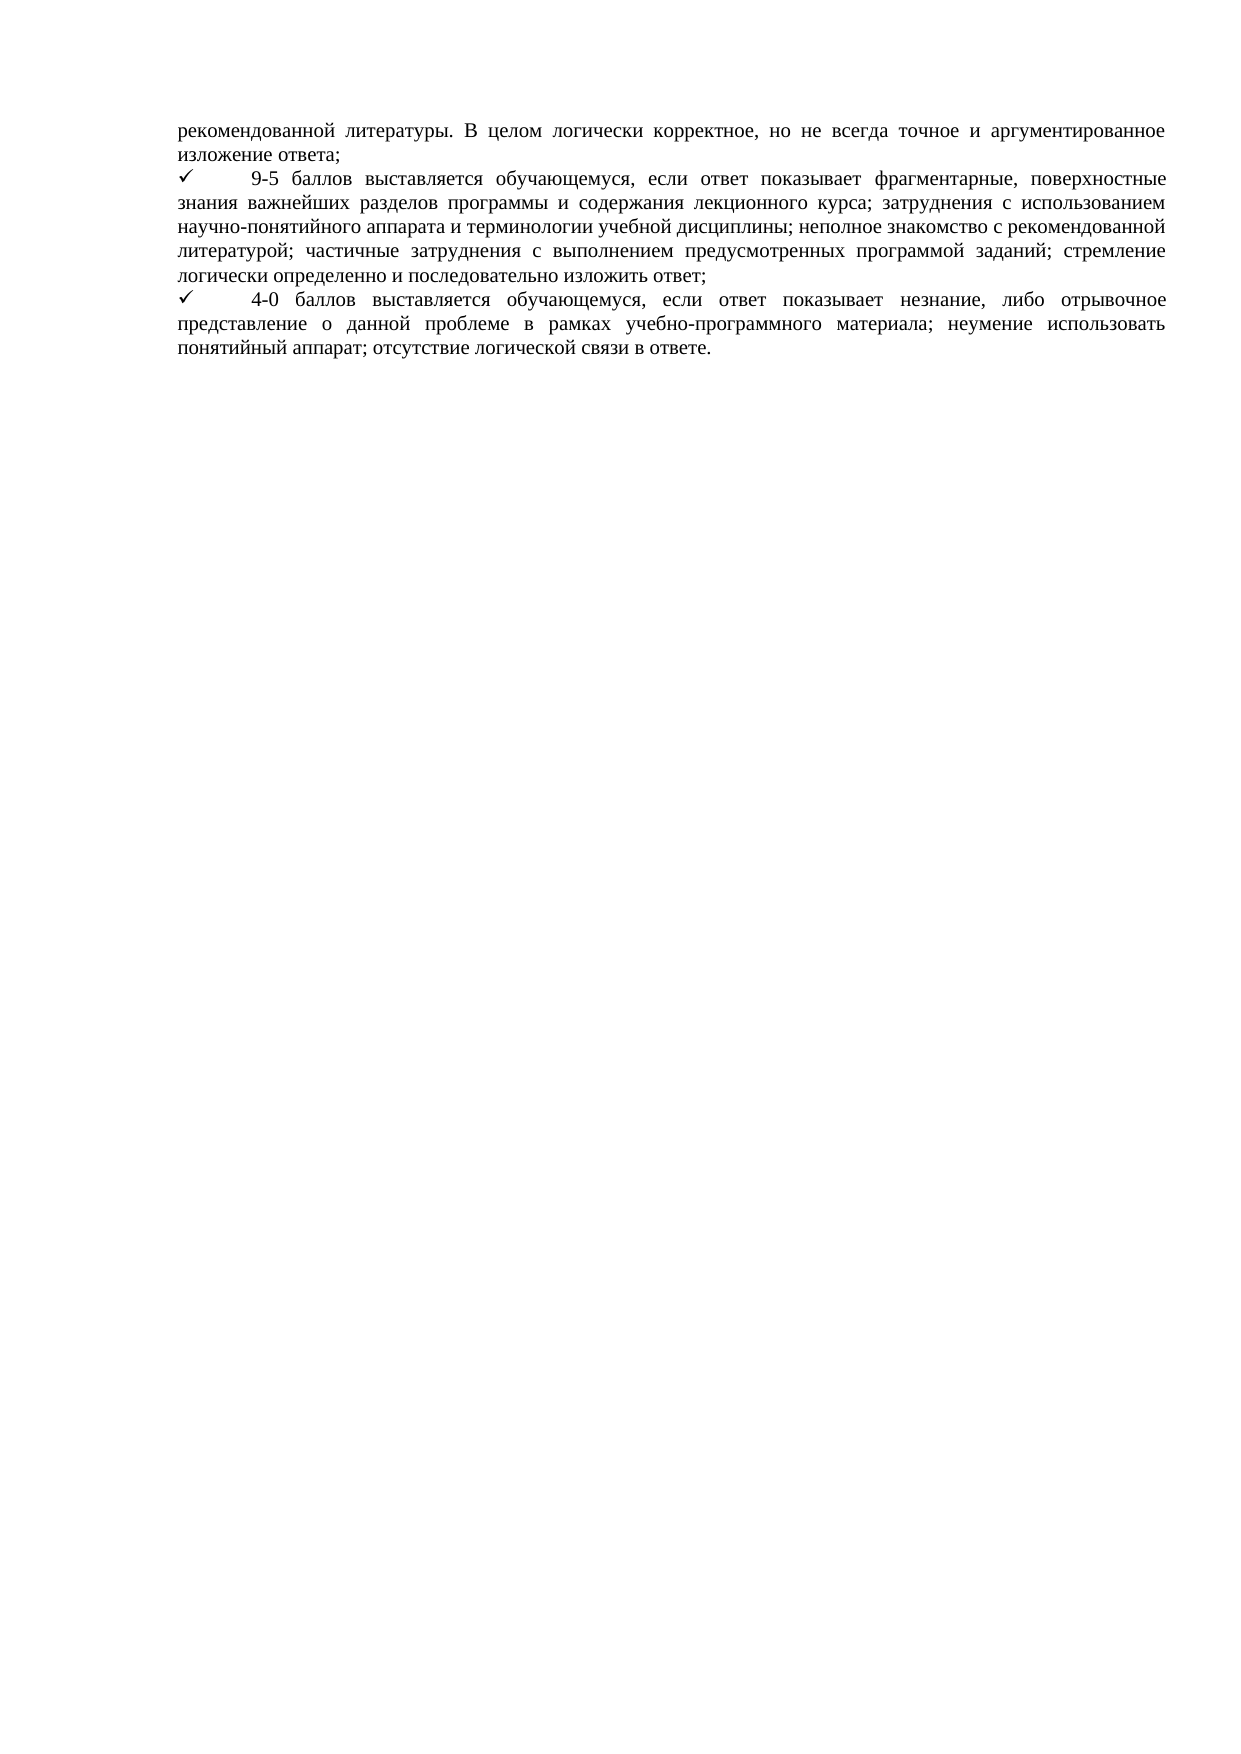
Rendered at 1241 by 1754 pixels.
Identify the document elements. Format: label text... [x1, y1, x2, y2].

title 4-0 баллов выставляется обучающемуся, если ответ показывает незнание, либо отрывочное представление о данной проблеме в рамках учебно-программного материала; неумение использовать понятийный аппарат; отсутствие логической связи в ответе. [177, 287, 1167, 359]
title 9-5 баллов выставляется обучающемуся, если ответ показывает фрагментарные, поверхностные знания важнейших разделов программы и содержания лекционного курса; затруднения с использованием научно-понятийного аппарата и терминологии учебной дисциплины; неполное знакомство с рекомендованной литературой; частичные затруднения с выполнением предусмотренных программой заданий; стремление логически определенно и последовательно изложить ответ; [177, 166, 1167, 287]
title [177, 118, 1167, 166]
